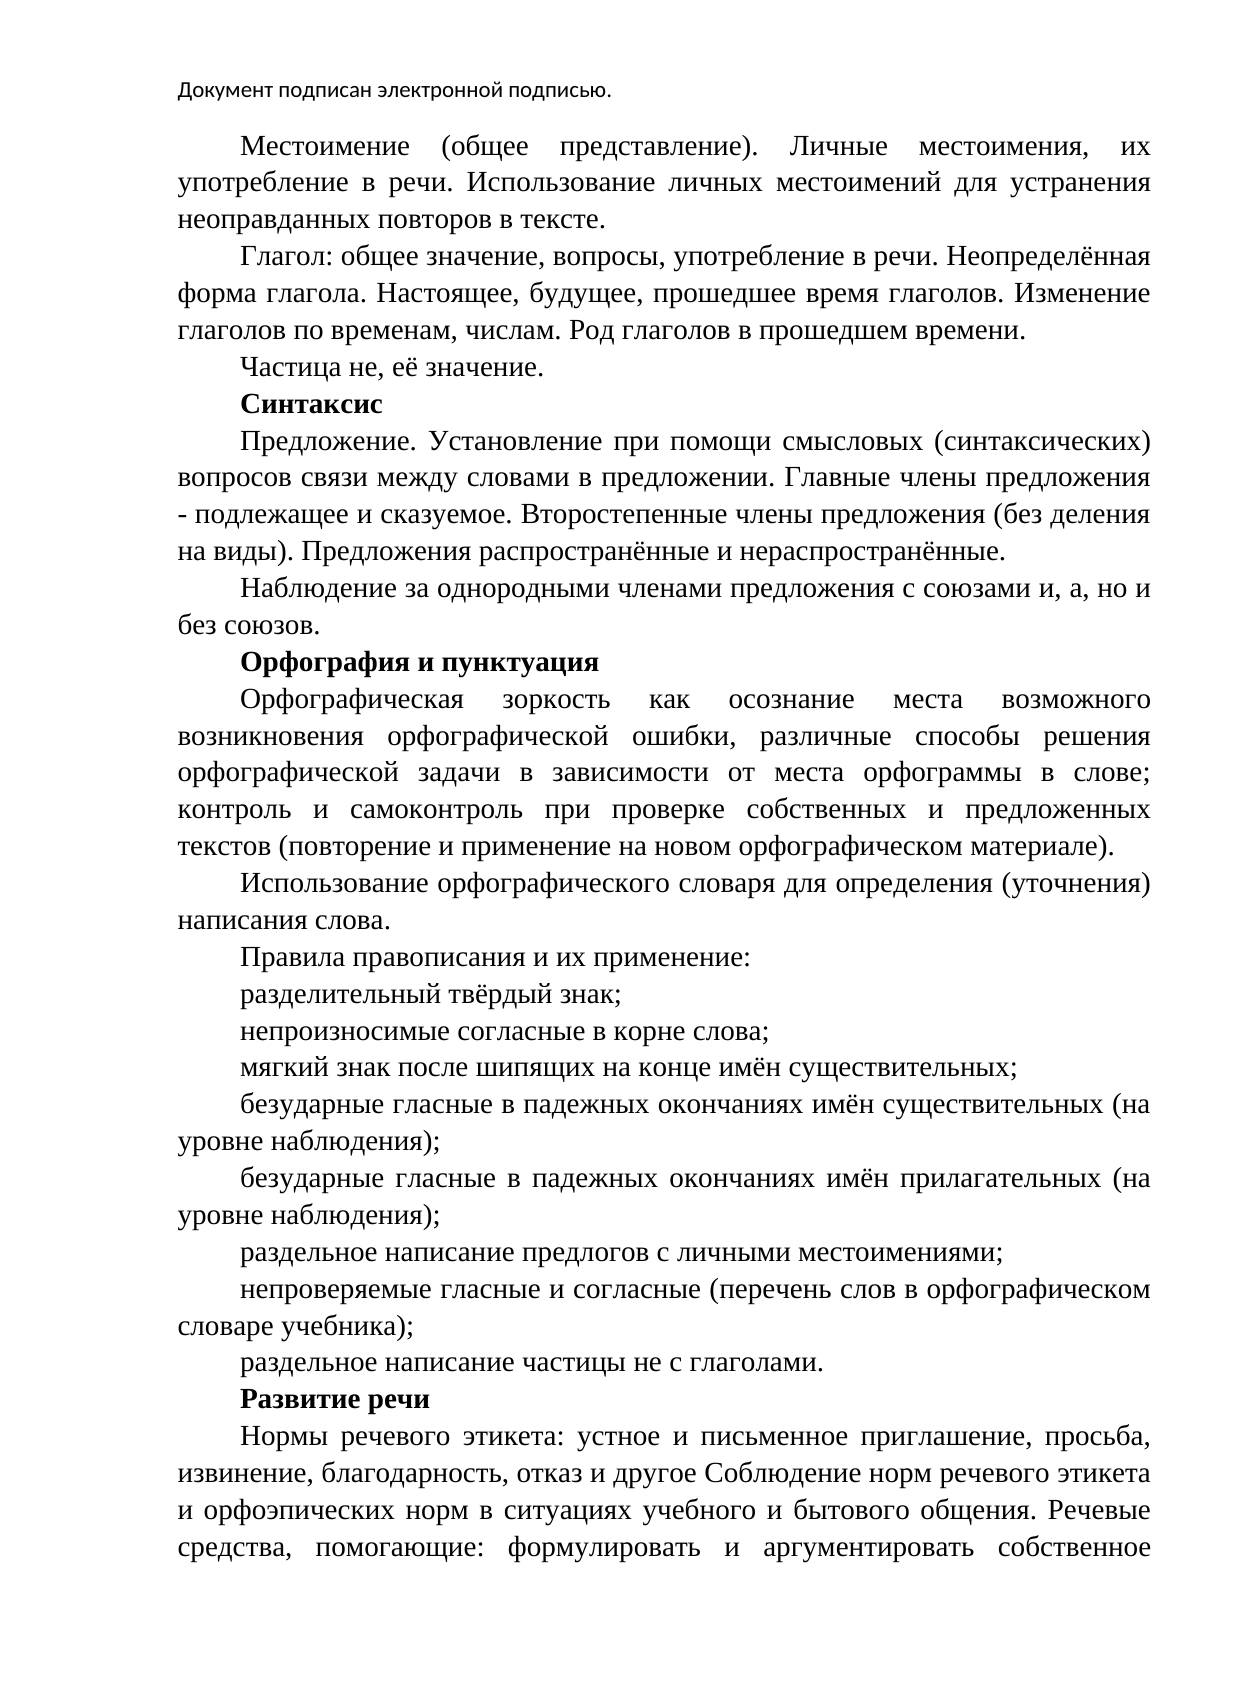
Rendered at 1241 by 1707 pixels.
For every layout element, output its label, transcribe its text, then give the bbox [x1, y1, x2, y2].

text Использование орфографического словаря для определения (уточнения) написания слова. [177, 865, 1152, 936]
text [177, 1418, 1152, 1562]
text Орфографическая зоркость как осознание места возможного возникновения орфографической ошибки, различные способы решения орфографической задачи в зависимости от места орфограммы в слове; контроль и самоконтроль при проверке собственных и предложенных текстов (повторение и применение на новом орфографическом материале). [177, 681, 1152, 862]
text безударные гласные в падежных окончаниях имён прилагательных (на уровне наблюдения); [177, 1160, 1152, 1231]
text непроверяемые гласные и согласные (перечень слов в орфографическом словаре учебника); [177, 1271, 1152, 1341]
text Местоимение (общее представление). Личные местоимения, их употребление в речи. Использование личных местоимений для устранения неоправданных повторов в тексте. [177, 128, 1152, 235]
text Глагол: общее значение, вопросы, употребление в речи. Неопределённая форма глагола. Настоящее, будущее, прошедшее время глаголов. Изменение глаголов по временам, числам. Род глаголов в прошедшем времени. [177, 238, 1152, 346]
text Правила правописания и их применение: [177, 939, 1152, 972]
text Частица не, её значение. [177, 349, 1152, 382]
text Развитие речи [177, 1381, 1152, 1415]
text безударные гласные в падежных окончаниях имён существительных (на уровне наблюдения); [177, 1086, 1152, 1157]
text Предложение. Установление при помощи смысловых (синтаксических) вопросов связи между словами в предложении. Главные члены предложения ‑ подлежащее и сказуемое. Второстепенные члены предложения (без деления на виды). Предложения распространённые и нераспространённые. [177, 423, 1152, 567]
text раздельное написание частицы не с глаголами. [177, 1344, 1152, 1378]
text мягкий знак после шипящих на конце имён существительных; [177, 1049, 1152, 1083]
text Наблюдение за однородными членами предложения с союзами и, а, но и без союзов. [177, 570, 1152, 641]
text раздельное написание предлогов с личными местоимениями; [177, 1234, 1152, 1267]
text разделительный твёрдый знак; [177, 976, 1152, 1009]
text Орфография и пунктуация [177, 644, 1152, 677]
text непроизносимые согласные в корне слова; [177, 1013, 1152, 1046]
text Синтаксис [177, 386, 1152, 419]
